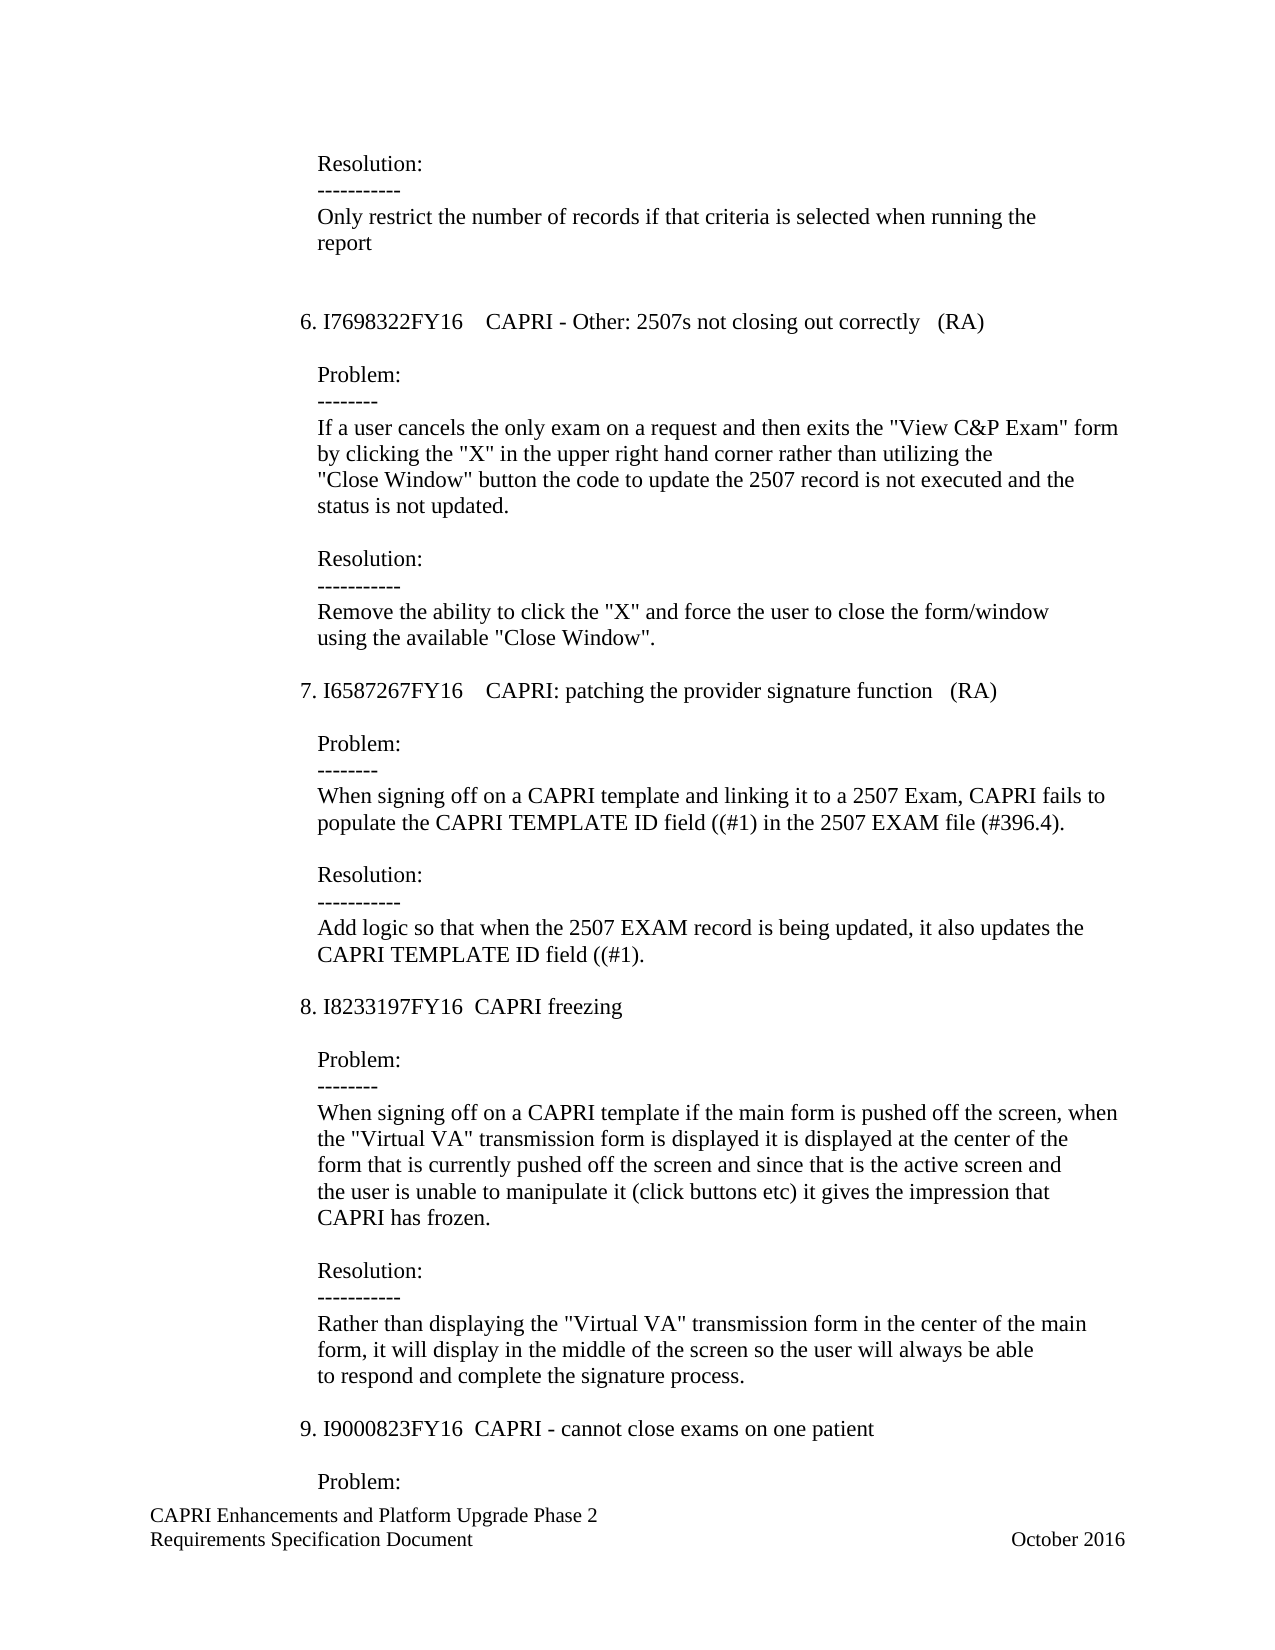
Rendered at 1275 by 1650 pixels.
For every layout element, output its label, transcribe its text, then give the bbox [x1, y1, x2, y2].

list -------- [300, 1072, 1125, 1099]
list Resolution: [300, 150, 1125, 176]
list CAPRI TEMPLATE ID field ((#1). [300, 941, 1125, 967]
list report [300, 229, 1125, 255]
list the user is unable to manipulate it (click buttons etc) it gives the impression that [300, 1178, 1125, 1204]
list Problem: [300, 730, 1125, 756]
list -------- [300, 387, 1125, 413]
list "Close Window" button the code to update the 2507 record is not executed and the [300, 466, 1125, 493]
list ----------- [300, 572, 1125, 598]
list form, it will display in the middle of the screen so the user will always be able [300, 1336, 1125, 1362]
list Problem: [300, 361, 1125, 387]
list Only restrict the number of records if that criteria is selected when running the [300, 203, 1125, 229]
list When signing off on a CAPRI template and linking it to a 2507 Exam, CAPRI fails to [300, 782, 1125, 809]
list 7. I6587267FY16 CAPRI: patching the provider signature function (RA) [300, 677, 1125, 703]
list form that is currently pushed off the screen and since that is the active screen and [300, 1151, 1125, 1178]
list populate the CAPRI TEMPLATE ID field ((#1) in the 2507 EXAM file (#396.4). [300, 809, 1125, 835]
list CAPRI has frozen. [300, 1204, 1125, 1231]
list Resolution: [300, 545, 1125, 572]
list When signing off on a CAPRI template if the main form is pushed off the screen, when [300, 1099, 1125, 1125]
list the "Virtual VA" transmission form is displayed it is displayed at the center of the [300, 1125, 1125, 1151]
list Resolution: [300, 862, 1125, 888]
list 9. I9000823FY16 CAPRI - cannot close exams on one patient [300, 1415, 1125, 1441]
list status is not updated. [300, 493, 1125, 519]
list Problem: [300, 1046, 1125, 1072]
list ----------- [300, 176, 1125, 203]
list to respond and complete the signature process. [300, 1362, 1125, 1389]
list Resolution: [300, 1257, 1125, 1283]
list Remove the ability to click the "X" and force the user to close the form/window [300, 598, 1125, 624]
list ----------- [300, 1283, 1125, 1309]
list ----------- [300, 888, 1125, 914]
list If a user cancels the only exam on a request and then exits the "View C&P Exam" form [300, 413, 1125, 440]
list by clicking the "X" in the upper right hand corner rather than utilizing the [300, 440, 1125, 466]
list -------- [300, 756, 1125, 782]
list Rather than displaying the "Virtual VA" transmission form in the center of the main [300, 1309, 1125, 1336]
list Problem: [300, 1468, 1125, 1494]
list 8. I8233197FY16 CAPRI freezing [300, 993, 1125, 1020]
list using the available "Close Window". [300, 624, 1125, 651]
list 6. I7698322FY16 CAPRI - Other: 2507s not closing out correctly (RA) [300, 308, 1125, 334]
list Add logic so that when the 2507 EXAM record is being updated, it also updates the [300, 914, 1125, 941]
